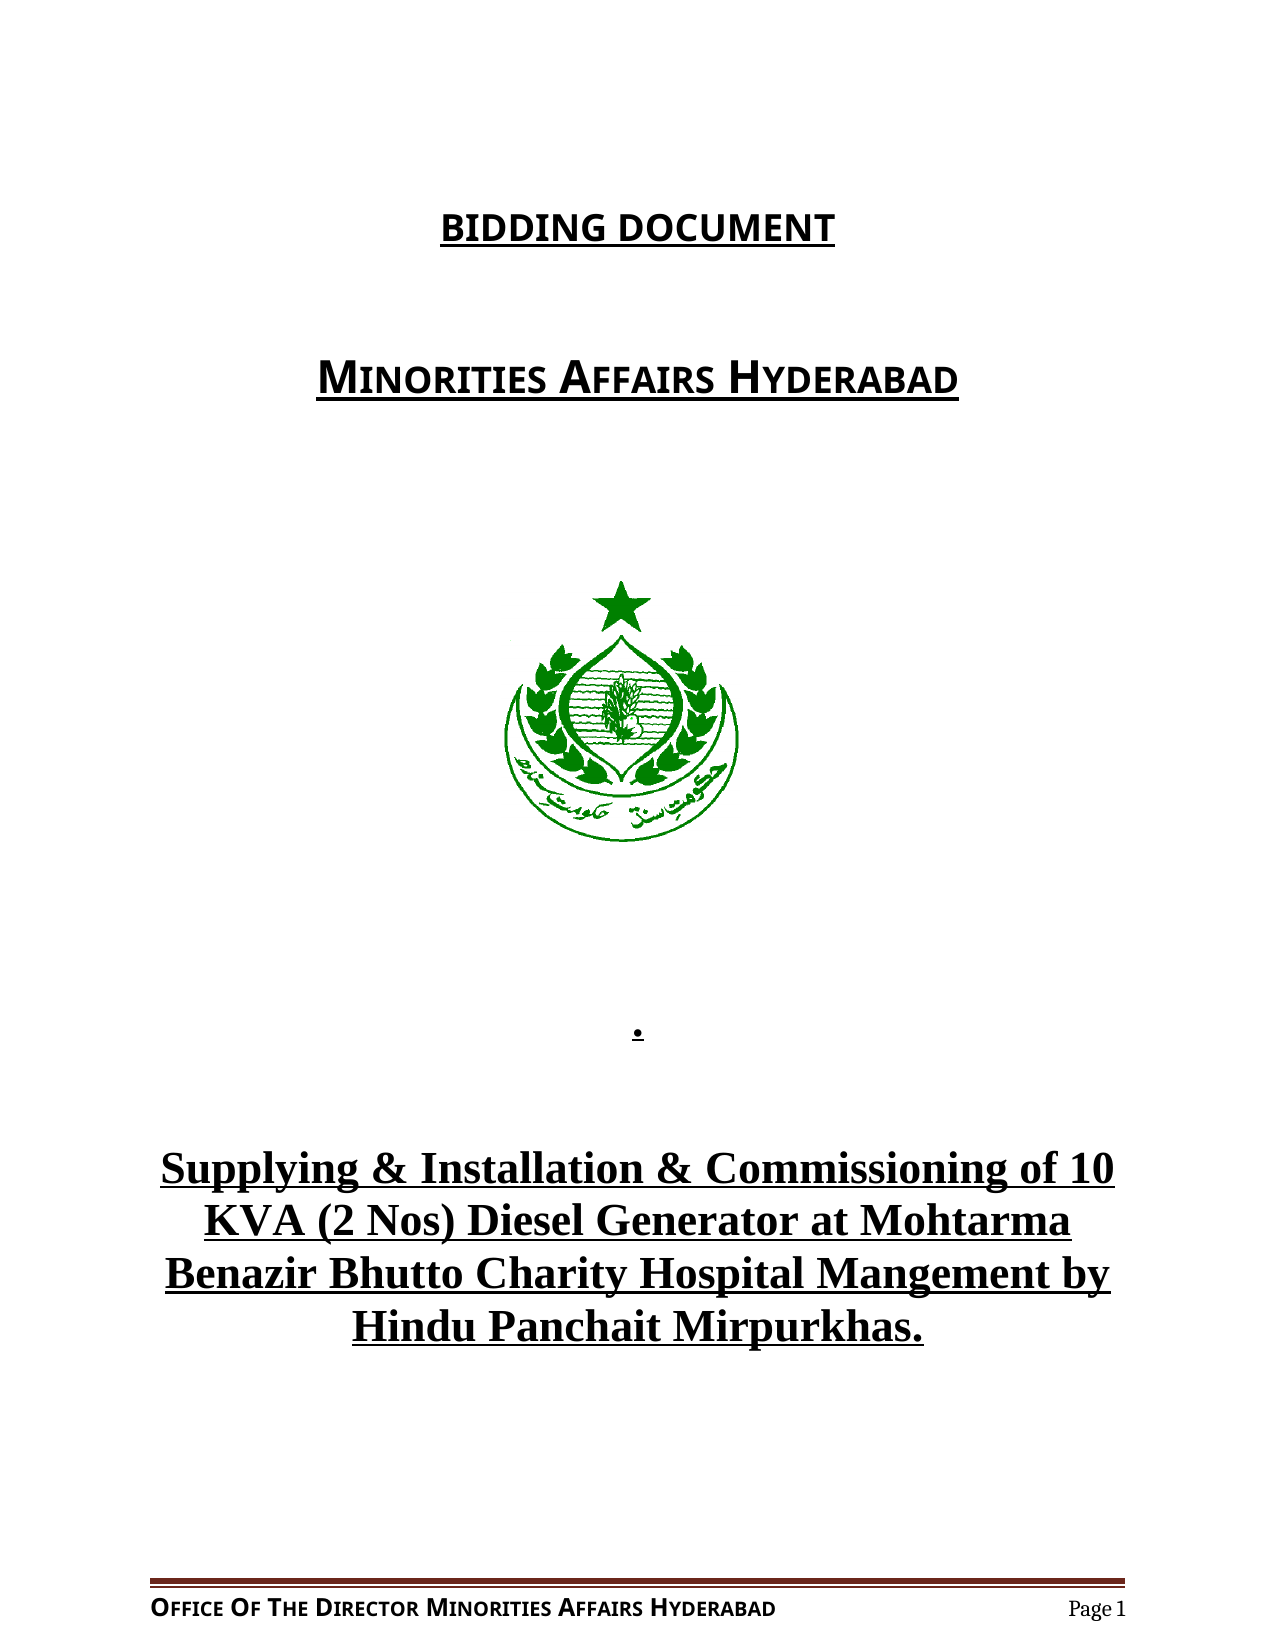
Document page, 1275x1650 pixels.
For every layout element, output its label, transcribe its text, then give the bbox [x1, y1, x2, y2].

text Supplying & Installation & Commissioning of 10 KVA (2 Nos) Diesel Generator at Mohtarma Benazir Bhutto Charity Hospital Mangement by Hindu Panchait Mirpurkhas. [150, 1140, 1125, 1351]
picture [500, 579, 741, 842]
text Minorities Affairs Hyderabad [150, 345, 1125, 407]
text BIDDING DOCUMENT [150, 201, 1125, 252]
text . [150, 993, 1125, 1046]
